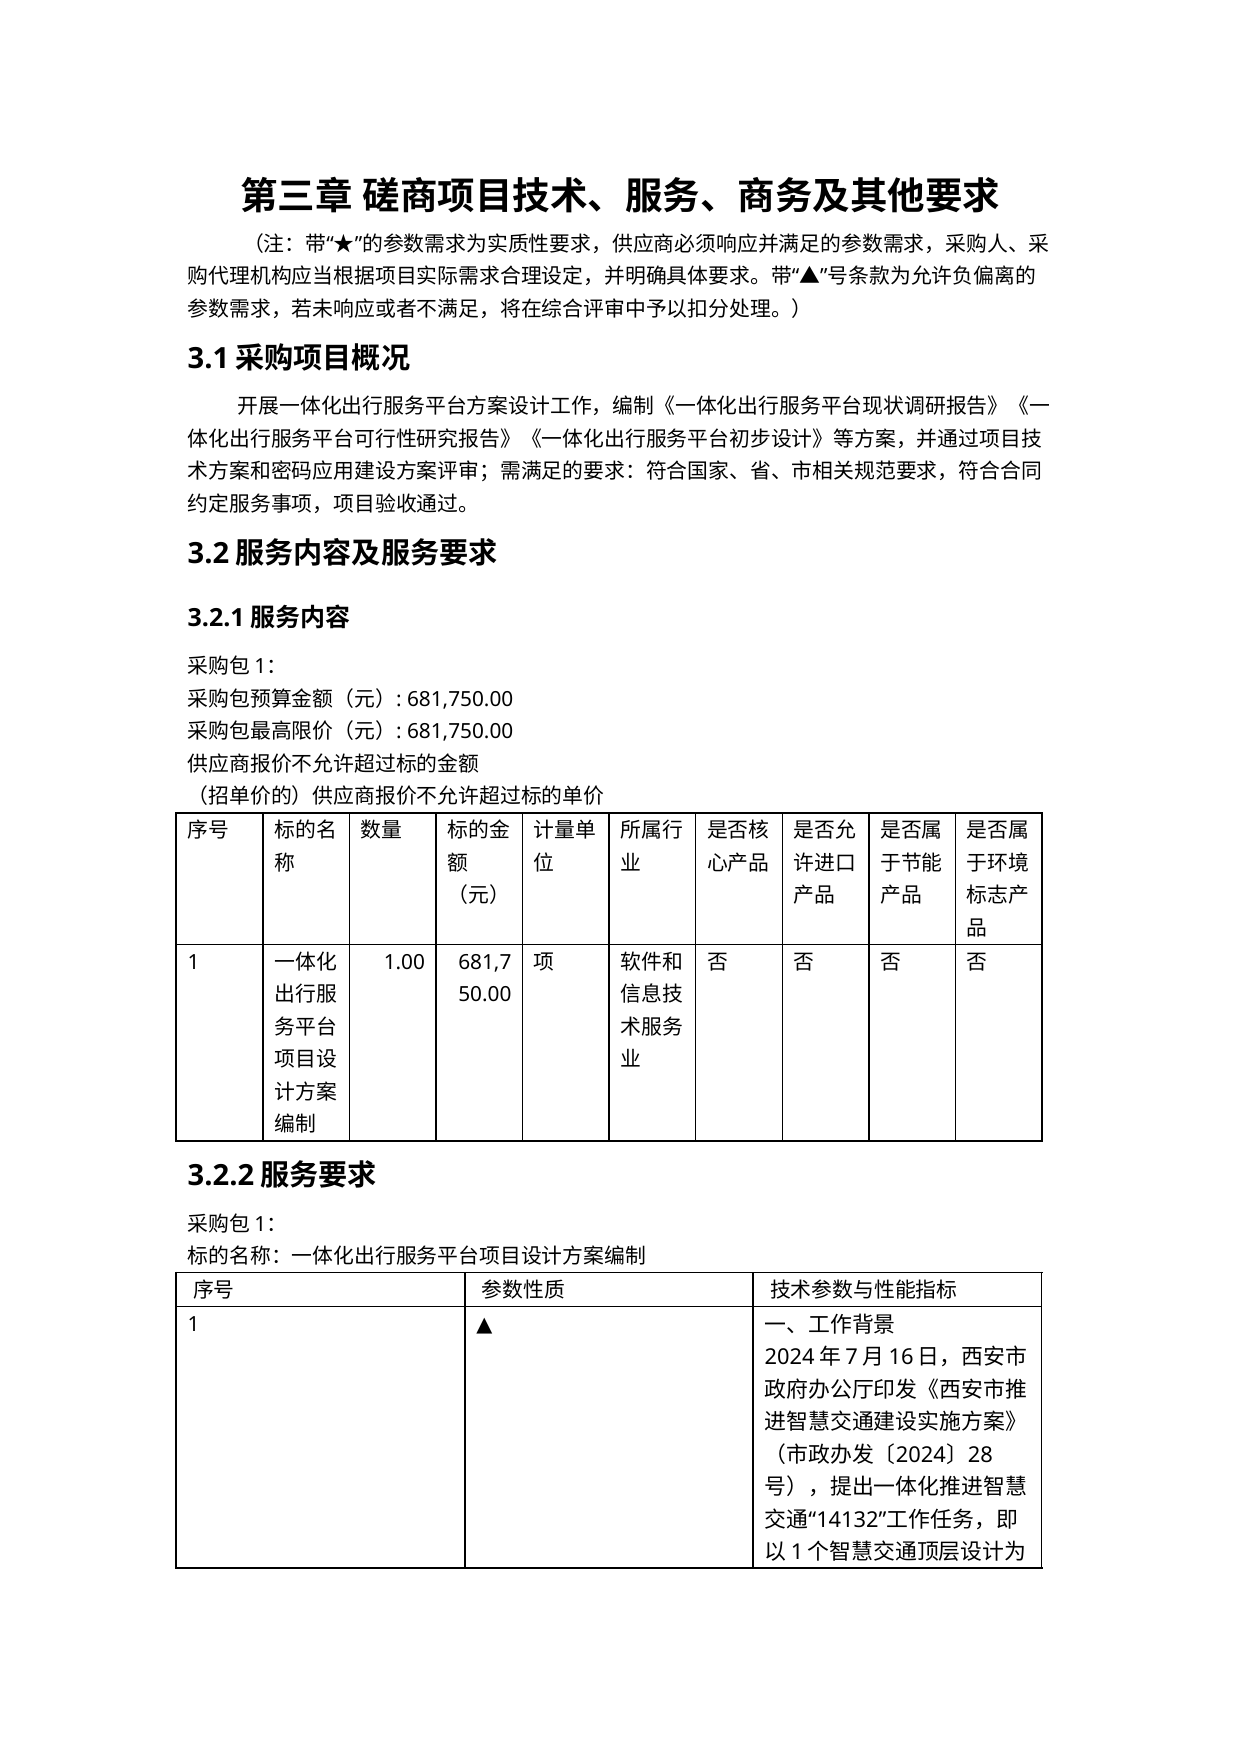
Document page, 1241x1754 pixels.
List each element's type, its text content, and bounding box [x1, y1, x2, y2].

table_header 技术参数与性能指标 [754, 1273, 1041, 1306]
table_header 标的金额 （元） [437, 814, 522, 943]
table_cell 否 [696, 945, 782, 1140]
text 采购包最高限价（元）: 681,750.00 [187, 714, 1053, 747]
table_header 计量单位 [523, 814, 608, 943]
table_cell 否 [870, 945, 955, 1140]
table_header 序号 [177, 1273, 464, 1306]
table_header 所属行业 [610, 814, 695, 943]
text 采购包预算金额（元）: 681,750.00 [187, 682, 1053, 714]
table_header 标的名称 [264, 814, 349, 943]
text 第三章 磋商项目技术、服务、商务及其他要求 [187, 162, 1053, 227]
text 3.1采购项目概况 [187, 324, 1053, 389]
table_cell 1 [177, 945, 262, 1140]
table_cell 1 [177, 1307, 464, 1567]
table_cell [754, 1307, 1041, 1567]
text 3.2.1服务内容 [187, 584, 1053, 649]
table_cell 项 [523, 945, 608, 1140]
table_header 参数性质 [466, 1273, 752, 1306]
text 采购包1： [187, 649, 1053, 682]
table_cell 软件和信息技术服务业 [610, 945, 695, 1140]
text 采购包1： [187, 1207, 1053, 1239]
text （招单价的）供应商报价不允许超过标的单价 [187, 779, 1053, 812]
table_cell 1.00 [350, 945, 435, 1140]
text 供应商报价不允许超过标的金额 [187, 747, 1053, 779]
table_header 数量 [350, 814, 435, 943]
text 3.2服务内容及服务要求 [187, 519, 1053, 584]
table_cell 681,750.00 [437, 945, 522, 1140]
table_header 序号 [177, 814, 262, 943]
text （注：带“★”的参数需求为实质性要求，供应商必须响应并满足的参数需求，采购人、采购代理机构应当根据项目实际需求合理设定，并明确具体要求。带“▲”号条款为允许负偏离的参数需求，若未响应或者不满足，将在综合评审中予以扣分处理。） [187, 227, 1053, 324]
table_cell 一体化出行服务平台项目设计方案编制 [264, 945, 349, 1140]
text 标的名称：一体化出行服务平台项目设计方案编制 [187, 1239, 1053, 1272]
table_cell ▲ [466, 1307, 752, 1567]
text 3.2.2服务要求 [187, 1142, 1053, 1207]
table_header 是否属于环境标志产品 [956, 814, 1041, 943]
table_header 是否属于节能产品 [870, 814, 955, 943]
text 开展一体化出行服务平台方案设计工作，编制《一体化出行服务平台现状调研报告》《一体化出行服务平台可行性研究报告》《一体化出行服务平台初步设计》等方案，并通过项目技术方案和密码应用建设方案评审；需满足的要求：符合国家、省、市相关规范要求，符合合同约定服务事项，项目验收通过。 [187, 389, 1053, 519]
table_cell 否 [783, 945, 868, 1140]
table_cell 否 [956, 945, 1041, 1140]
table_header 是否核心产品 [696, 814, 782, 943]
table_header 是否允许进口产品 [783, 814, 868, 943]
